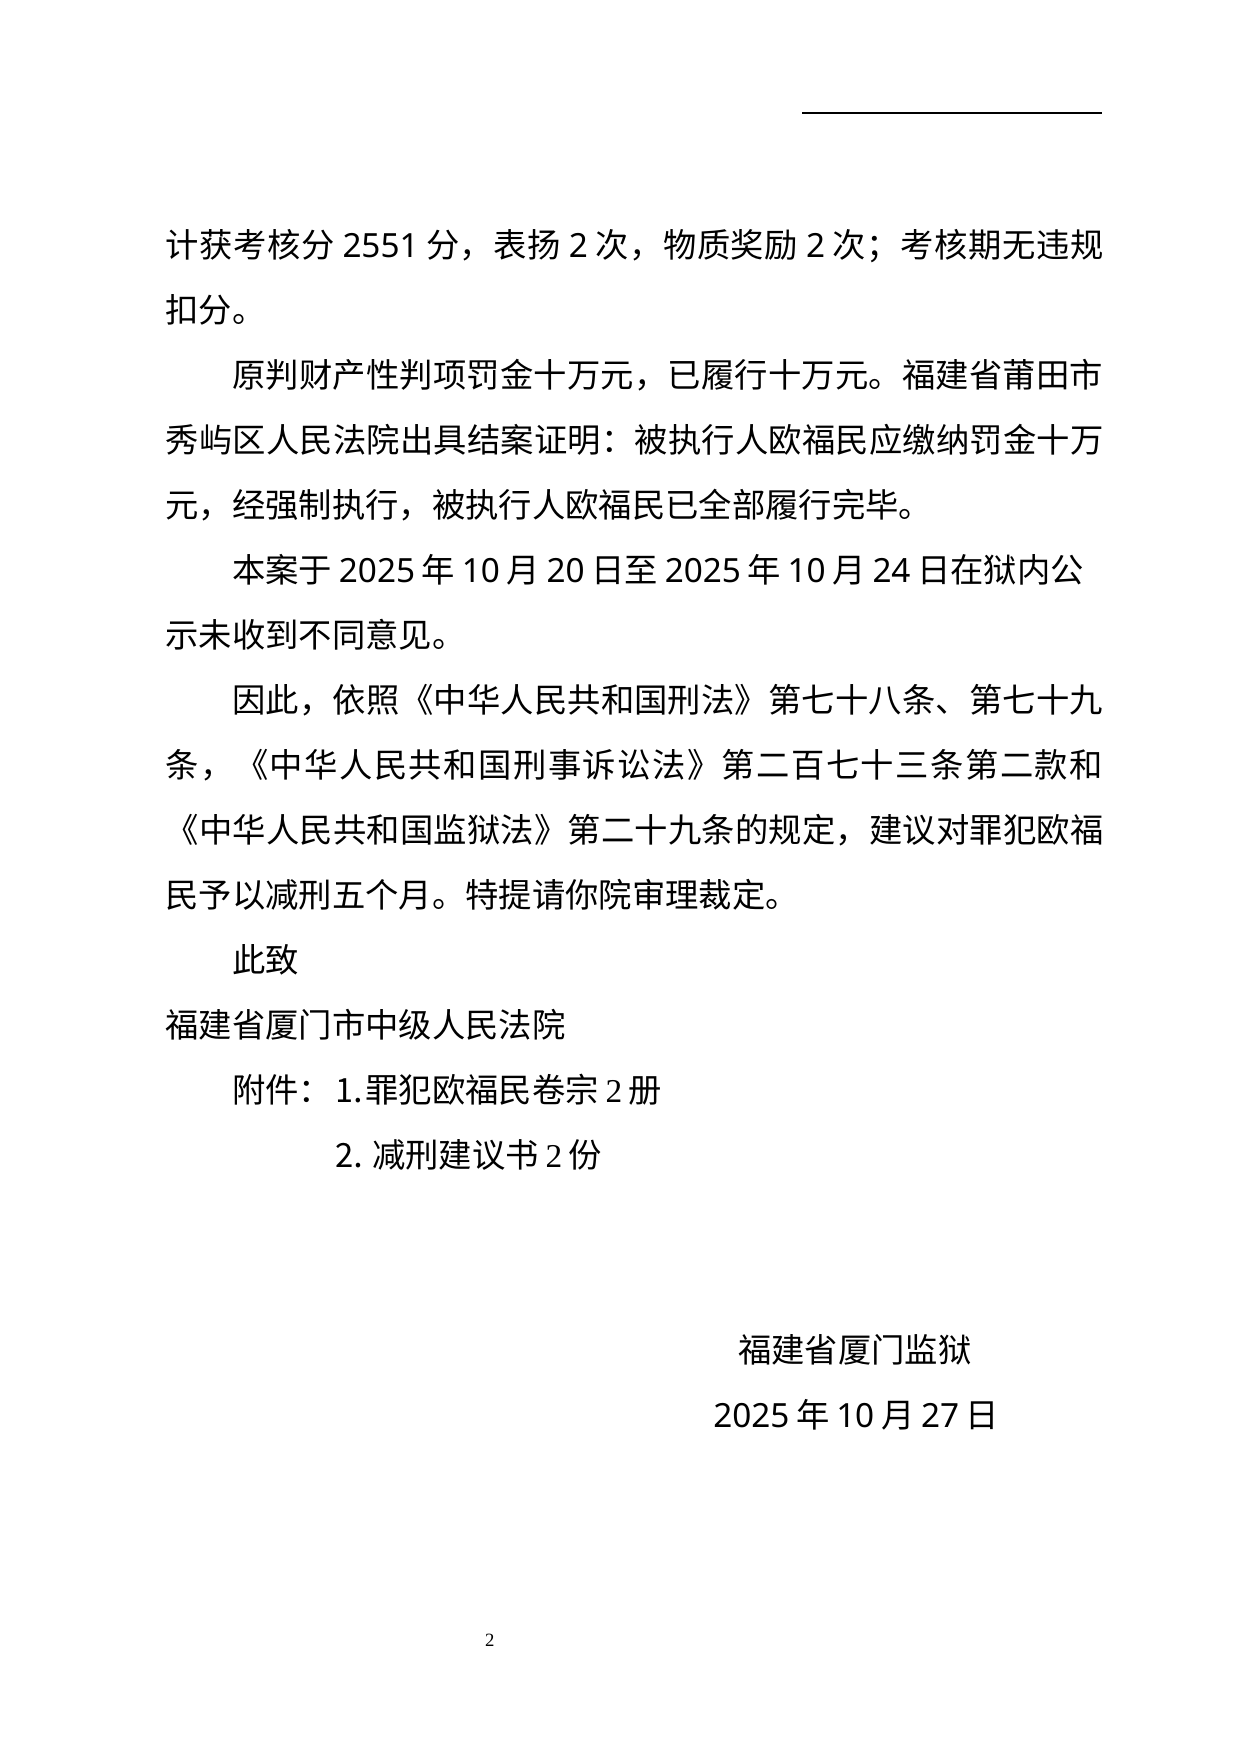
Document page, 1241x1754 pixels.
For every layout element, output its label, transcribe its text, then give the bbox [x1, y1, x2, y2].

text 福建省厦门市中级人民法院 [165, 991, 1109, 1056]
text 本案于2025年10月20日至2025年10月24日在狱内公示未收到不同意见。 [165, 536, 1104, 666]
text 因此，依照《中华人民共和国刑法》第七十八条、第七十九条，《中华人民共和国刑事诉讼法》第二百七十三条第二款和《中华人民共和国监狱法》第二十九条的规定，建议对罪犯欧福民予以减刑五个月。特提请你院审理裁定。 [165, 666, 1104, 926]
text 福建省厦门监狱 [165, 1316, 971, 1381]
text 此致 [165, 926, 1109, 991]
text 原判财产性判项罚金十万元，已履行十万元。福建省莆田市秀屿区人民法院出具结案证明：被执行人欧福民应缴纳罚金十万元，经强制执行，被执行人欧福民已全部履行完毕。 [165, 341, 1104, 536]
text ⒉减刑建议书2份 [232, 1121, 1109, 1186]
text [165, 211, 1104, 341]
text 2025年10月27日 [165, 1381, 999, 1446]
text 附件：⒈罪犯欧福民卷宗2册 [232, 1056, 1104, 1121]
